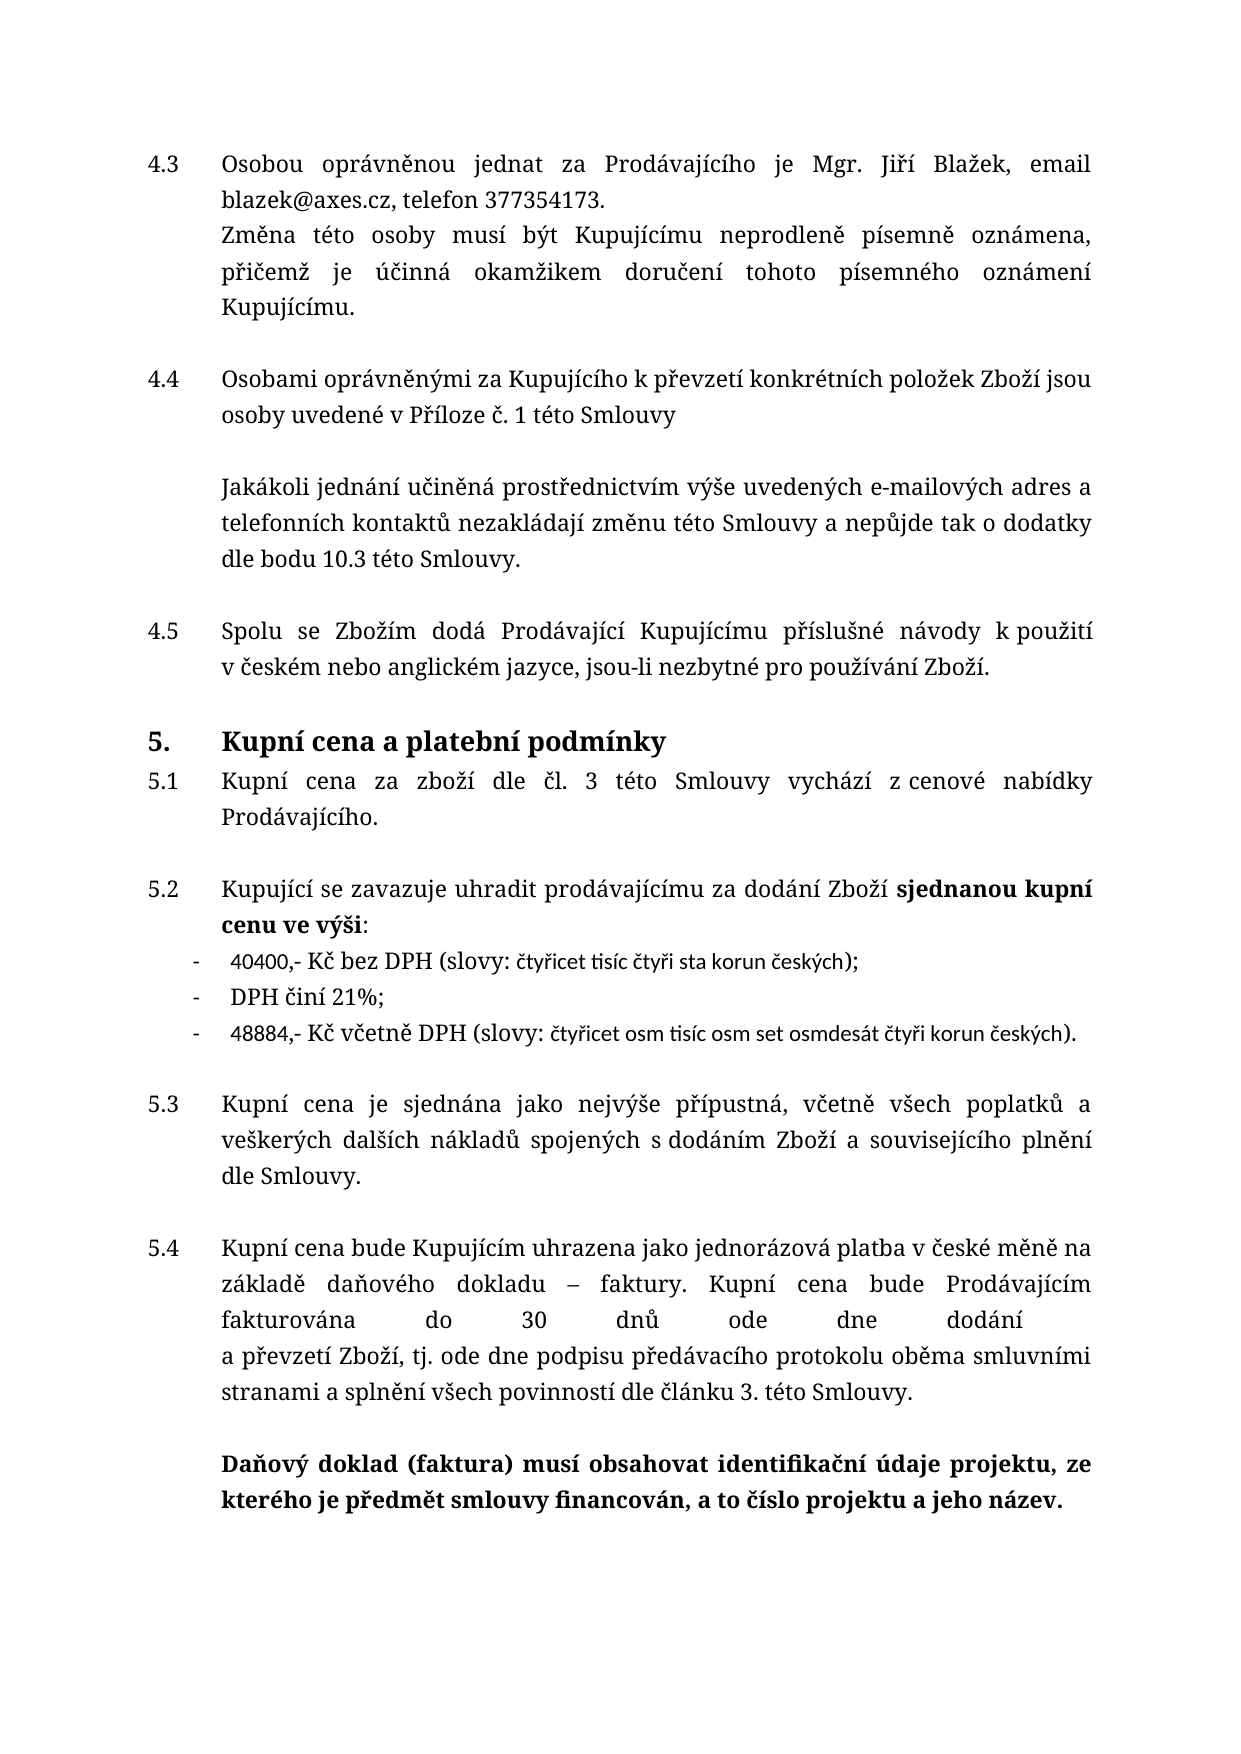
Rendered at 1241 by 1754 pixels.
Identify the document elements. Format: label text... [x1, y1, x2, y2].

text 5. Kupní cena a platební podmínky [148, 723, 1093, 759]
text 4.3 Osobou oprávněnou jednat za Prodávajícího je Mgr. Jiří Blažek, email blazek@axes.cz, telefon 377354173. [148, 148, 1093, 215]
text 5.4 Kupní cena bude Kupujícím uhrazena jako jednorázová platba v české měně na základě daňového dokladu – faktury. Kupní cena bude Prodávajícím fakturována do 30 dnů ode dne dodání a převzetí Zboží, tj. ode dne podpisu předávacího protokolu oběma smluvními stranami a splnění všech povinností dle článku 3. této Smlouvy. [148, 1232, 1093, 1407]
text Daňový doklad (faktura) musí obsahovat identifikační údaje projektu, ze kterého je předmět smlouvy financován, a to číslo projektu a jeho název. [221, 1448, 1093, 1515]
list 48884,- Kč včetně DPH (slovy: čtyřicet osm tisíc osm set osmdesát čtyři korun českých). [193, 1017, 1093, 1048]
text 5.3 Kupní cena je sjednána jako nejvýše přípustná, včetně všech poplatků a veškerých dalších nákladů spojených s dodáním Zboží a souvisejícího plnění dle Smlouvy. [148, 1088, 1093, 1192]
list 40400,- Kč bez DPH (slovy: čtyřicet tisíc čtyři sta korun českých); [193, 945, 1093, 976]
list DPH činí 21%; [193, 981, 1093, 1012]
text Jakákoli jednání učiněná prostřednictvím výše uvedených e-mailových adres a telefonních kontaktů nezakládají změnu této Smlouvy a nepůjde tak o dodatky dle bodu 10.3 této Smlouvy. [221, 471, 1093, 574]
text 4.5 Spolu se Zbožím dodá Prodávající Kupujícímu příslušné návody k použití v českém nebo anglickém jazyce, jsou-li nezbytné pro používání Zboží. [148, 615, 1093, 682]
text 4.4 Osobami oprávněnými za Kupujícího k převzetí konkrétních položek Zboží jsou osoby uvedené v Příloze č. 1 této Smlouvy [148, 363, 1093, 430]
text Změna této osoby musí být Kupujícímu neprodleně písemně oznámena, přičemž je účinná okamžikem doručení tohoto písemného oznámení Kupujícímu. [148, 219, 1093, 323]
text 5.2 Kupující se zavazuje uhradit prodávajícímu za dodání Zboží sjednanou kupní cenu ve výši: [148, 873, 1093, 940]
text 5.1 Kupní cena za zboží dle čl. 3 této Smlouvy vychází z cenové nabídky Prodávajícího. [148, 765, 1093, 832]
